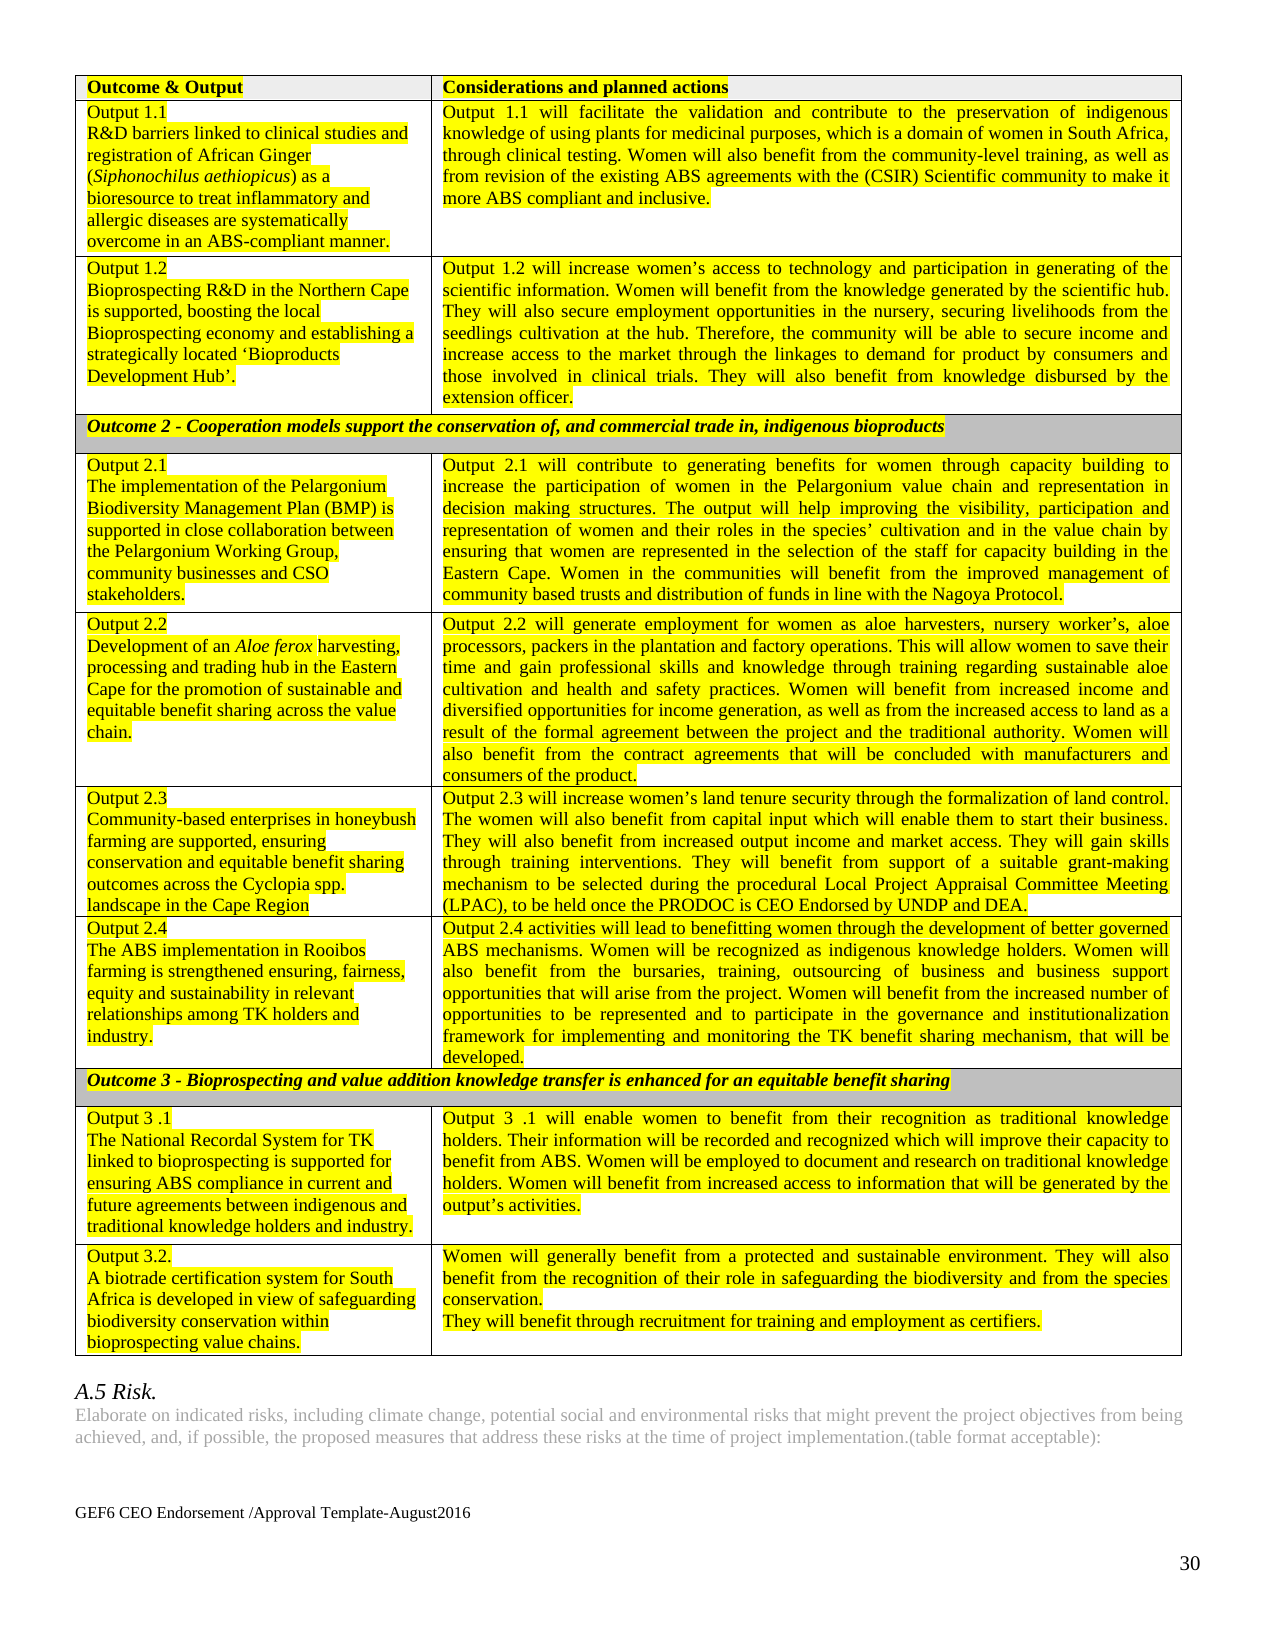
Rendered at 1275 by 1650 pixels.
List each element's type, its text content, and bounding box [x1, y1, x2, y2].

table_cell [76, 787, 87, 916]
table_cell Output 1.1 will facilitate the validation and contribute to the preservation of indigenous knowledge of using plants for medicinal purposes, which is a domain of women in South Africa, through clinical testing. Women will also benefit from the community-level training, as well as from revision of the existing ABS agreements with the (CSIR) Scientific community to make it more ABS compliant and inclusive. [432, 101, 1181, 256]
table_cell Women will generally benefit from a protected and sustainable environment. They will also benefit from the recognition of their role in safeguarding the biodiversity and from the species conservation. They will benefit through recruitment for training and employment as certifiers. [432, 1245, 1181, 1355]
table_header Outcome & Output [76, 76, 431, 99]
subtitle A.5 Risk. [75, 1378, 1200, 1404]
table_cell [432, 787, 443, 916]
table_cell Output 3 .1 The National Recordal System for TK linked to bioprospecting is supported for ensuring ABS compliance in current and future agreements between indigenous and traditional knowledge holders and industry. [76, 1107, 431, 1244]
table_cell Output 2.2 will generate employment for women as aloe harvesters, nursery worker’s, aloe processors, packers in the plantation and factory operations. This will allow women to save their time and gain professional skills and knowledge through training regarding sustainable aloe cultivation and health and safety practices. Women will benefit from increased income and diversified opportunities for income generation, as well as from the increased access to land as a result of the formal agreement between the project and the traditional authority. Women will also benefit from the contract agreements that will be concluded with manufacturers and consumers of the product. [432, 613, 1181, 786]
table_header Considerations and planned actions [432, 76, 1181, 99]
table_cell Output 2.1 will contribute to generating benefits for women through capacity building to increase the participation of women in the Pelargonium value chain and representation in decision making structures. The output will help improving the visibility, participation and representation of women and their roles in the species’ cultivation and in the value chain by ensuring that women are represented in the selection of the staff for capacity building in the Eastern Cape. Women in the communities will benefit from the improved management of community based trusts and distribution of funds in line with the Nagoya Protocol. [432, 454, 1181, 612]
table_cell Outcome 3 - Bioprospecting and value addition knowledge transfer is enhanced for an equitable benefit sharing [76, 1069, 1181, 1106]
table_cell Output 1.2 will increase women’s access to technology and participation in generating of the scientific information. Women will benefit from the knowledge generated by the scientific hub. They will also secure employment opportunities in the nursery, securing livelihoods from the seedlings cultivation at the hub. Therefore, the community will be able to secure income and increase access to the market through the linkages to demand for product by consumers and those involved in clinical trials. They will also benefit from knowledge disbursed by the extension officer. [432, 257, 1181, 414]
table_cell Output 2.3 Community-based enterprises in honeybush farming are supported, ensuring conservation and equitable benefit sharing outcomes across the Cyclopia spp. landscape in the Cape Region [167, 787, 431, 916]
table_cell Output 1.2 Bioprospecting R&D in the Northern Cape is supported, boosting the local Bioprospecting economy and establishing a strategically located ‘Bioproducts Development Hub’. [76, 257, 431, 414]
table_cell Output 1.1 R&D barriers linked to clinical studies and registration of African Ginger (Siphonochilus aethiopicus) as a bioresource to treat inflammatory and allergic diseases are systematically overcome in an ABS-compliant manner. [76, 101, 431, 256]
table_cell Outcome 2 - Cooperation models support the conservation of, and commercial trade in, indigenous bioproducts [76, 415, 1181, 453]
table_cell Output 2.4 The ABS implementation in Rooibos farming is strengthened ensuring, fairness, equity and sustainability in relevant relationships among TK holders and industry. [76, 917, 431, 1068]
table_cell Output 3 .1 will enable women to benefit from their recognition as traditional knowledge holders. Their information will be recorded and recognized which will improve their capacity to benefit from ABS. Women will be employed to document and research on traditional knowledge holders. Women will benefit from increased access to information that will be generated by the output’s activities. [432, 1107, 1181, 1244]
table_cell Output 2.4 activities will lead to benefitting women through the development of better governed ABS mechanisms. Women will be recognized as indigenous knowledge holders. Women will also benefit from the bursaries, training, outsourcing of business and business support opportunities that will arise from the project. Women will benefit from the increased number of opportunities to be represented and to participate in the governance and institutionalization framework for implementing and monitoring the TK benefit sharing mechanism, that will be developed. [432, 917, 1181, 1068]
text Elaborate on indicated risks, including climate change, potential social and environmental risks that might prevent the project objectives from being achieved, and, if possible, the proposed measures that address these risks at the time of project implementation.(table format acceptable): [75, 1404, 1200, 1447]
table_cell Output 2.1 The implementation of the Pelargonium Biodiversity Management Plan (BMP) is supported in close collaboration between the Pelargonium Working Group, community businesses and CSO stakeholders. [76, 454, 431, 612]
table_cell Output 2.2 Development of an Aloe ferox harvesting, processing and trading hub in the Eastern Cape for the promotion of sustainable and equitable benefit sharing across the value chain. [76, 613, 431, 786]
table_cell Output 3.2. A biotrade certification system for South Africa is developed in view of safeguarding biodiversity conservation within bioprospecting value chains. [76, 1245, 431, 1355]
